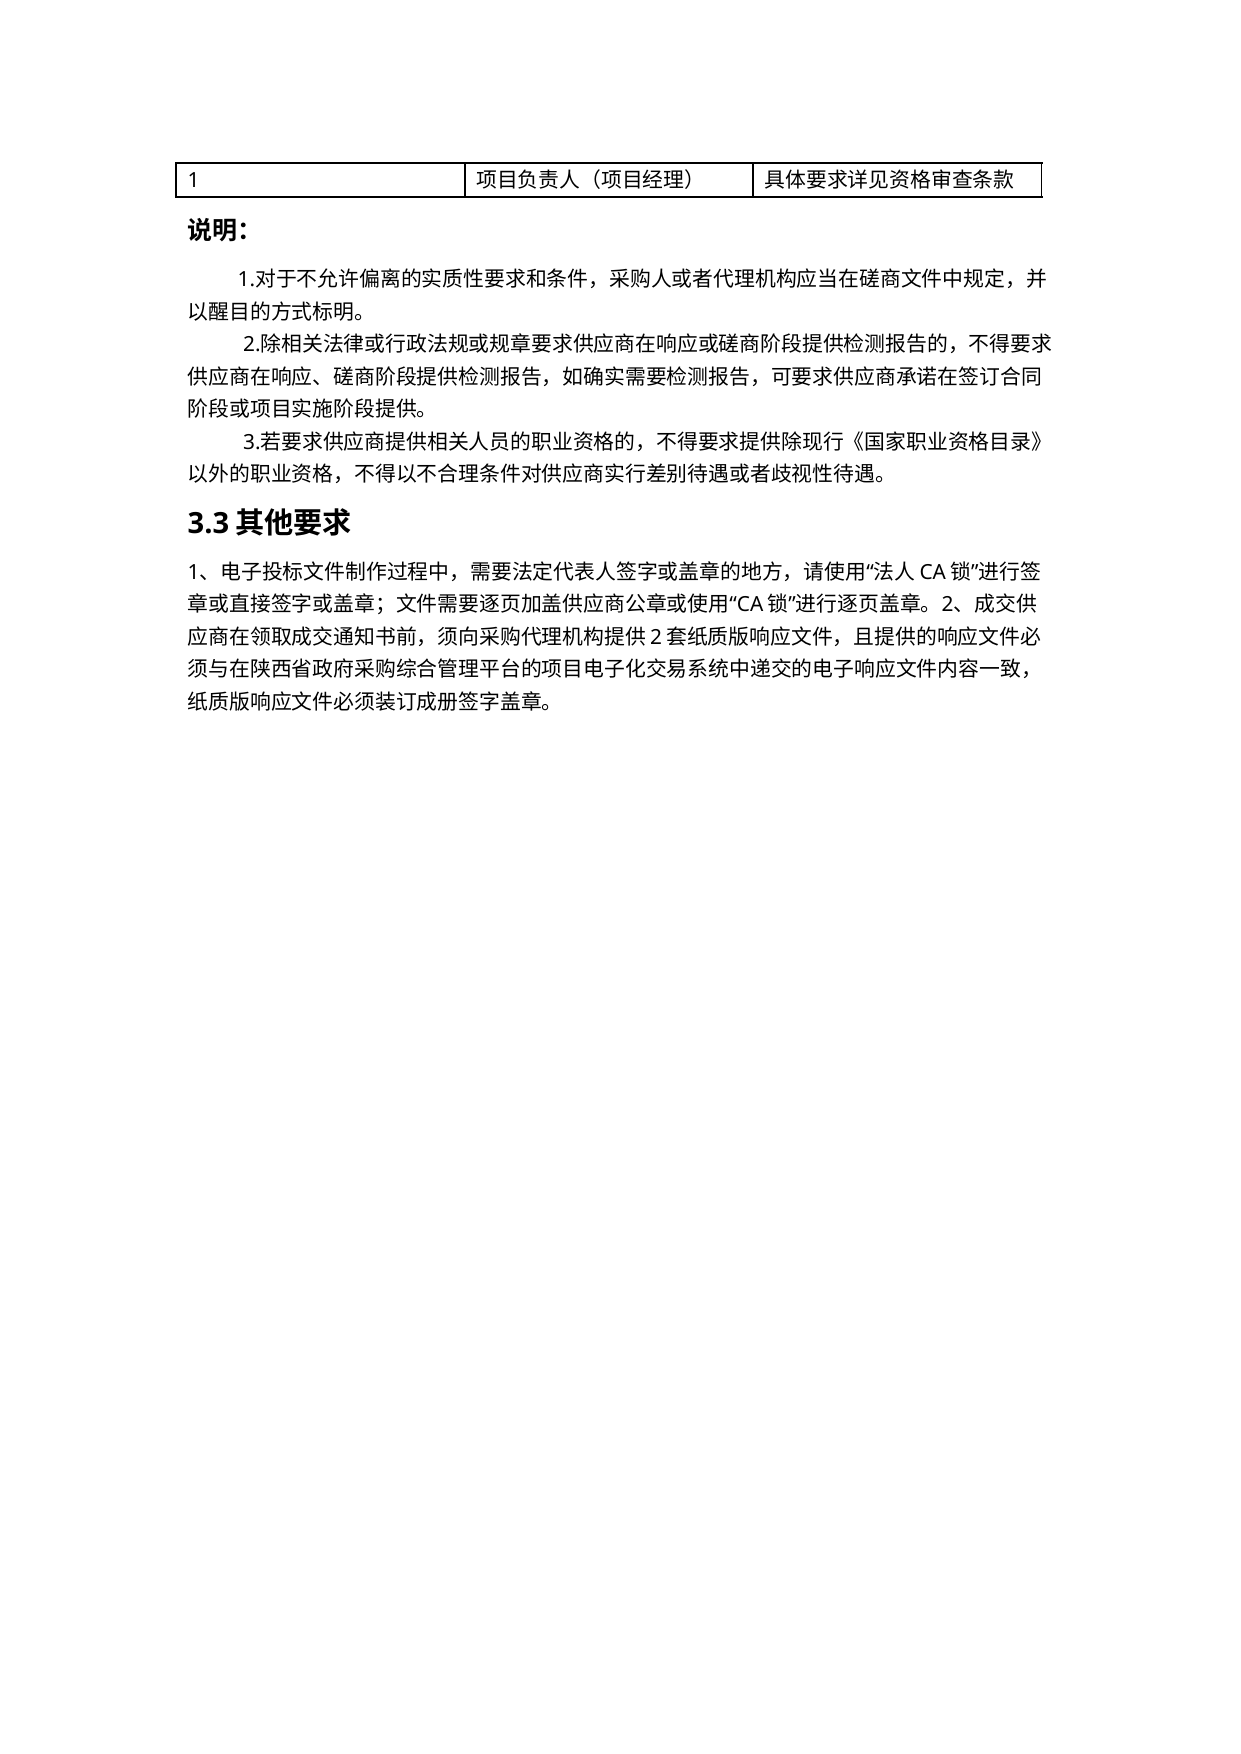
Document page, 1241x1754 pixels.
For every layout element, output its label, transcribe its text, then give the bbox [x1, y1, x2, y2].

text 说明： [187, 198, 1053, 263]
text 3.3其他要求 [187, 490, 1053, 555]
text 1、电子投标文件制作过程中，需要法定代表人签字或盖章的地方，请使用“法人CA锁”进行签章或直接签字或盖章；文件需要逐页加盖供应商公章或使用“CA锁”进行逐页盖章。2、成交供应商在领取成交通知书前，须向采购代理机构提供2套纸质版响应文件，且提供的响应文件必须与在陕西省政府采购综合管理平台的项目电子化交易系统中递交的电子响应文件内容一致，纸质版响应文件必须装订成册签字盖章。 [187, 555, 1053, 718]
text 2.除相关法律或行政法规或规章要求供应商在响应或磋商阶段提供检测报告的，不得要求供应商在响应、磋商阶段提供检测报告，如确实需要检测报告，可要求供应商承诺在签订合同阶段或项目实施阶段提供。 [187, 328, 1053, 425]
text 1.对于不允许偏离的实质性要求和条件，采购人或者代理机构应当在磋商文件中规定，并以醒目的方式标明。 [187, 263, 1053, 328]
table_cell 1 [177, 164, 464, 196]
table_cell 具体要求详见资格审查条款 [754, 164, 1041, 196]
text 3.若要求供应商提供相关人员的职业资格的，不得要求提供除现行《国家职业资格目录》以外的职业资格，不得以不合理条件对供应商实行差别待遇或者歧视性待遇。 [187, 425, 1053, 490]
table_cell 项目负责人（项目经理） [466, 164, 752, 196]
